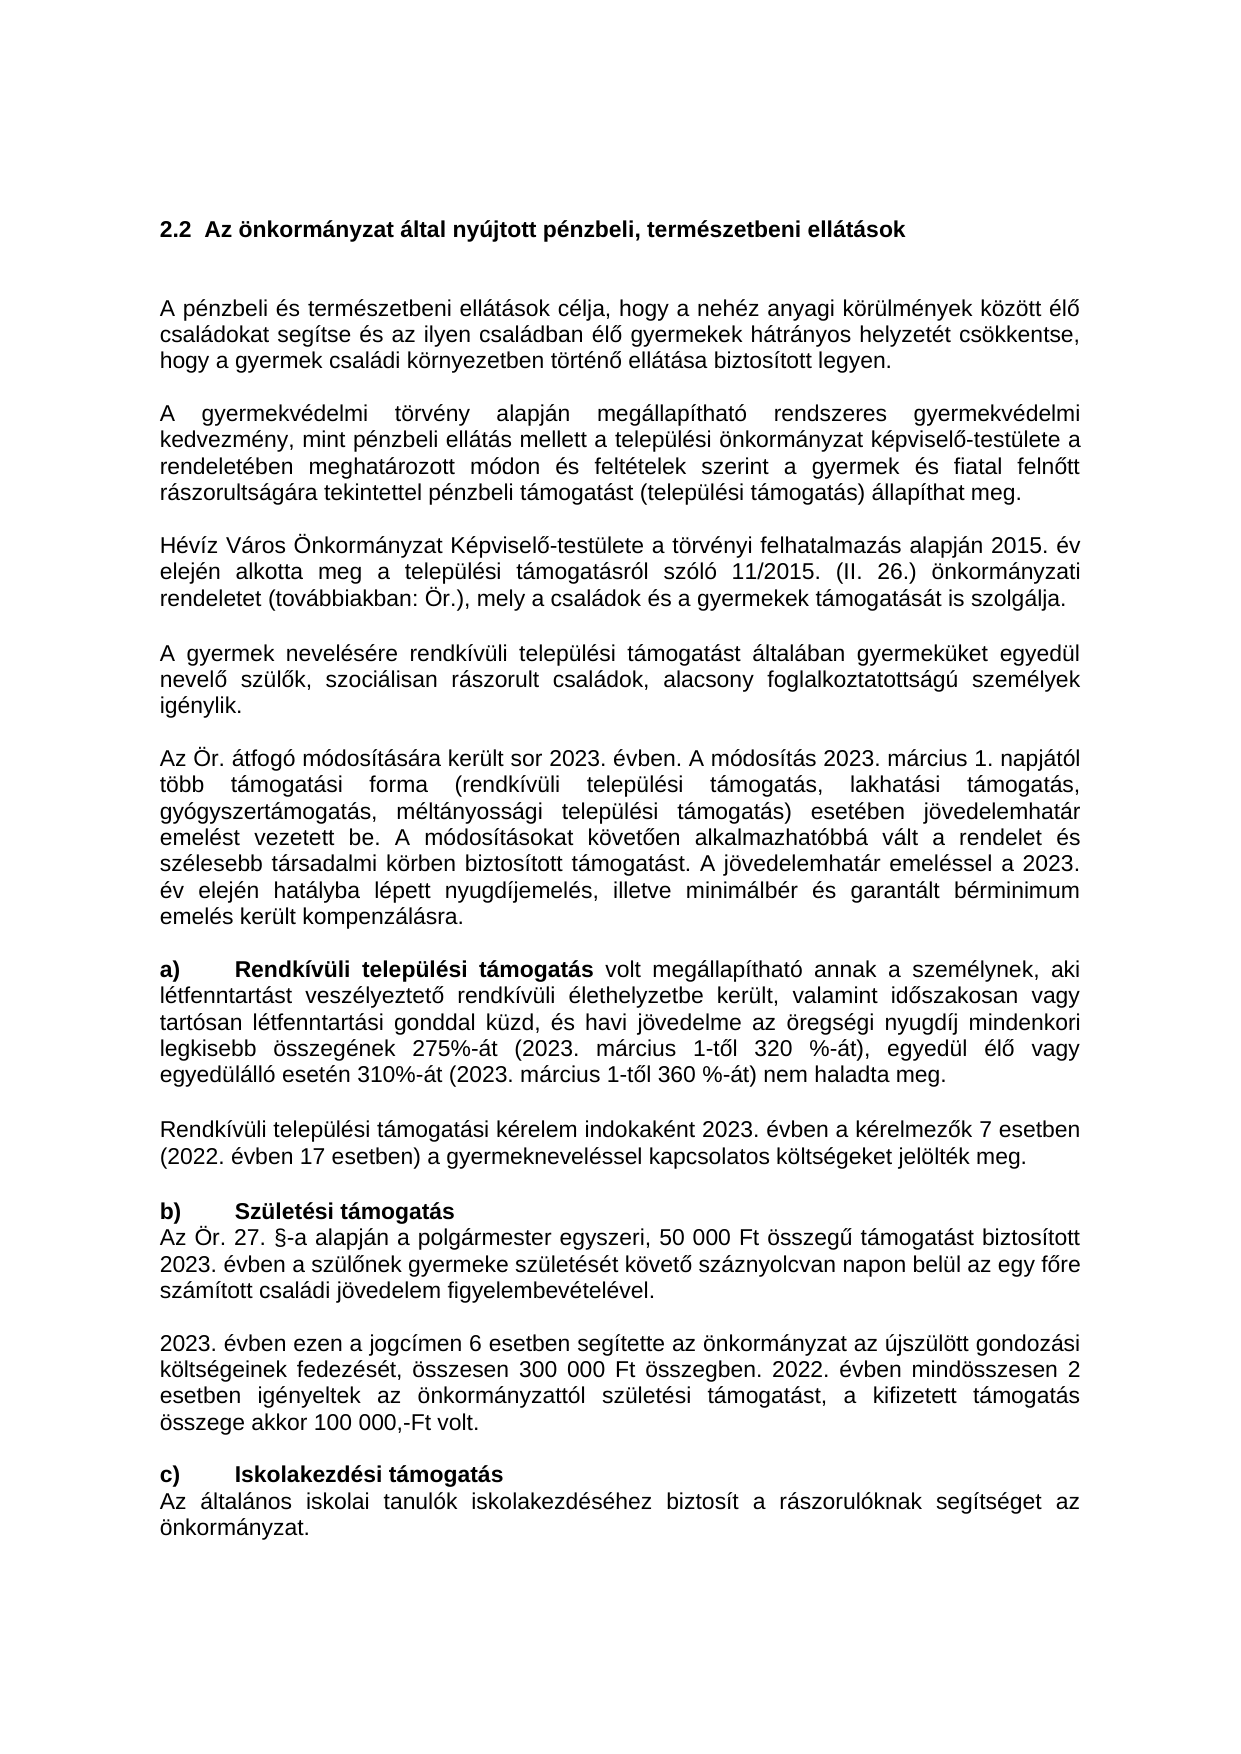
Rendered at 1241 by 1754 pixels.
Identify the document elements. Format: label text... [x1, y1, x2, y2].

text Az Ör. 27. §-a alapján a polgármester egyszeri, 50 000 Ft összegű támogatást biztosított 2023. évben a szülőnek gyermeke születését követő száznyolcvan napon belül az egy főre számított családi jövedelem figyelembevételével. [159, 1224, 1081, 1303]
text Hévíz Város Önkormányzat Képviselő-testülete a törvényi felhatalmazás alapján 2015. év elején alkotta meg a települési támogatásról szóló 11/2015. (II. 26.) önkormányzati rendeletet (továbbiakban: Ör.), mely a családok és a gyermekek támogatását is szolgálja. [159, 532, 1081, 611]
text 2023. évben ezen a jogcímen 6 esetben segítette az önkormányzat az újszülött gondozási költségeinek fedezését, összesen 300 000 Ft összegben. 2022. évben mindösszesen 2 esetben igényeltek az önkormányzattól születési támogatást, a kifizetett támogatás összege akkor 100 000,-Ft volt. [159, 1329, 1081, 1435]
list Iskolakezdési támogatás [159, 1461, 1081, 1488]
subtitle Rendkívüli települési támogatási kérelem indokaként 2023. évben a kérelmezők 7 esetben (2022. évben 17 esetben) a gyermekneveléssel kapcsolatos költségeket jelölték meg. [159, 1116, 1081, 1169]
text A pénzbeli és természetbeni ellátások célja, hogy a nehéz anyagi körülmények között élő családokat segítse és az ilyen családban élő gyermekek hátrányos helyzetét csökkentse, hogy a gyermek családi környezetben történő ellátása biztosított legyen. [159, 294, 1081, 374]
text Az Ör. átfogó módosítására került sor 2023. évben. A módosítás 2023. március 1. napjától több támogatási forma (rendkívüli települési támogatás, lakhatási támogatás, gyógyszertámogatás, méltányossági települési támogatás) esetében jövedelemhatár emelést vezetett be. A módosításokat követően alkalmazhatóbbá vált a rendelet és szélesebb társadalmi körben biztosított támogatást. A jövedelemhatár emeléssel a 2023. év elején hatályba lépett nyugdíjemelés, illetve minimálbér és garantált bérminimum emelés került kompenzálásra. [159, 745, 1081, 929]
text Az általános iskolai tanulók iskolakezdéséhez biztosít a rászorulóknak segítséget az önkormányzat. [159, 1488, 1081, 1540]
text A gyermek nevelésére rendkívüli települési támogatást általában gyermeküket egyedül nevelő szülők, szociálisan rászorult családok, alacsony foglalkoztatottságú személyek igénylik. [159, 639, 1081, 719]
subtitle Rendkívüli települési támogatás volt megállapítható annak a személynek, aki létfenntartást veszélyeztető rendkívüli élethelyzetbe került, valamint időszakosan vagy tartósan létfenntartási gonddal küzd, és havi jövedelme az öregségi nyugdíj mindenkori legkisebb összegének 275%-át (2023. március 1-től 320 %-át), egyedül élő vagy egyedülálló esetén 310%-át (2023. március 1-től 360 %-át) nem haladta meg. [159, 956, 1081, 1088]
text 2.2 Az önkormányzat által nyújtott pénzbeli, természetbeni ellátások [159, 216, 1081, 242]
text A gyermekvédelmi törvény alapján megállapítható rendszeres gyermekvédelmi kedvezmény, mint pénzbeli ellátás mellett a települési önkormányzat képviselő-testülete a rendeletében meghatározott módon és feltételek szerint a gyermek és fiatal felnőtt rászorultságára tekintettel pénzbeli támogatást (települési támogatás) állapíthat meg. [159, 400, 1081, 505]
list Születési támogatás [159, 1198, 1081, 1224]
